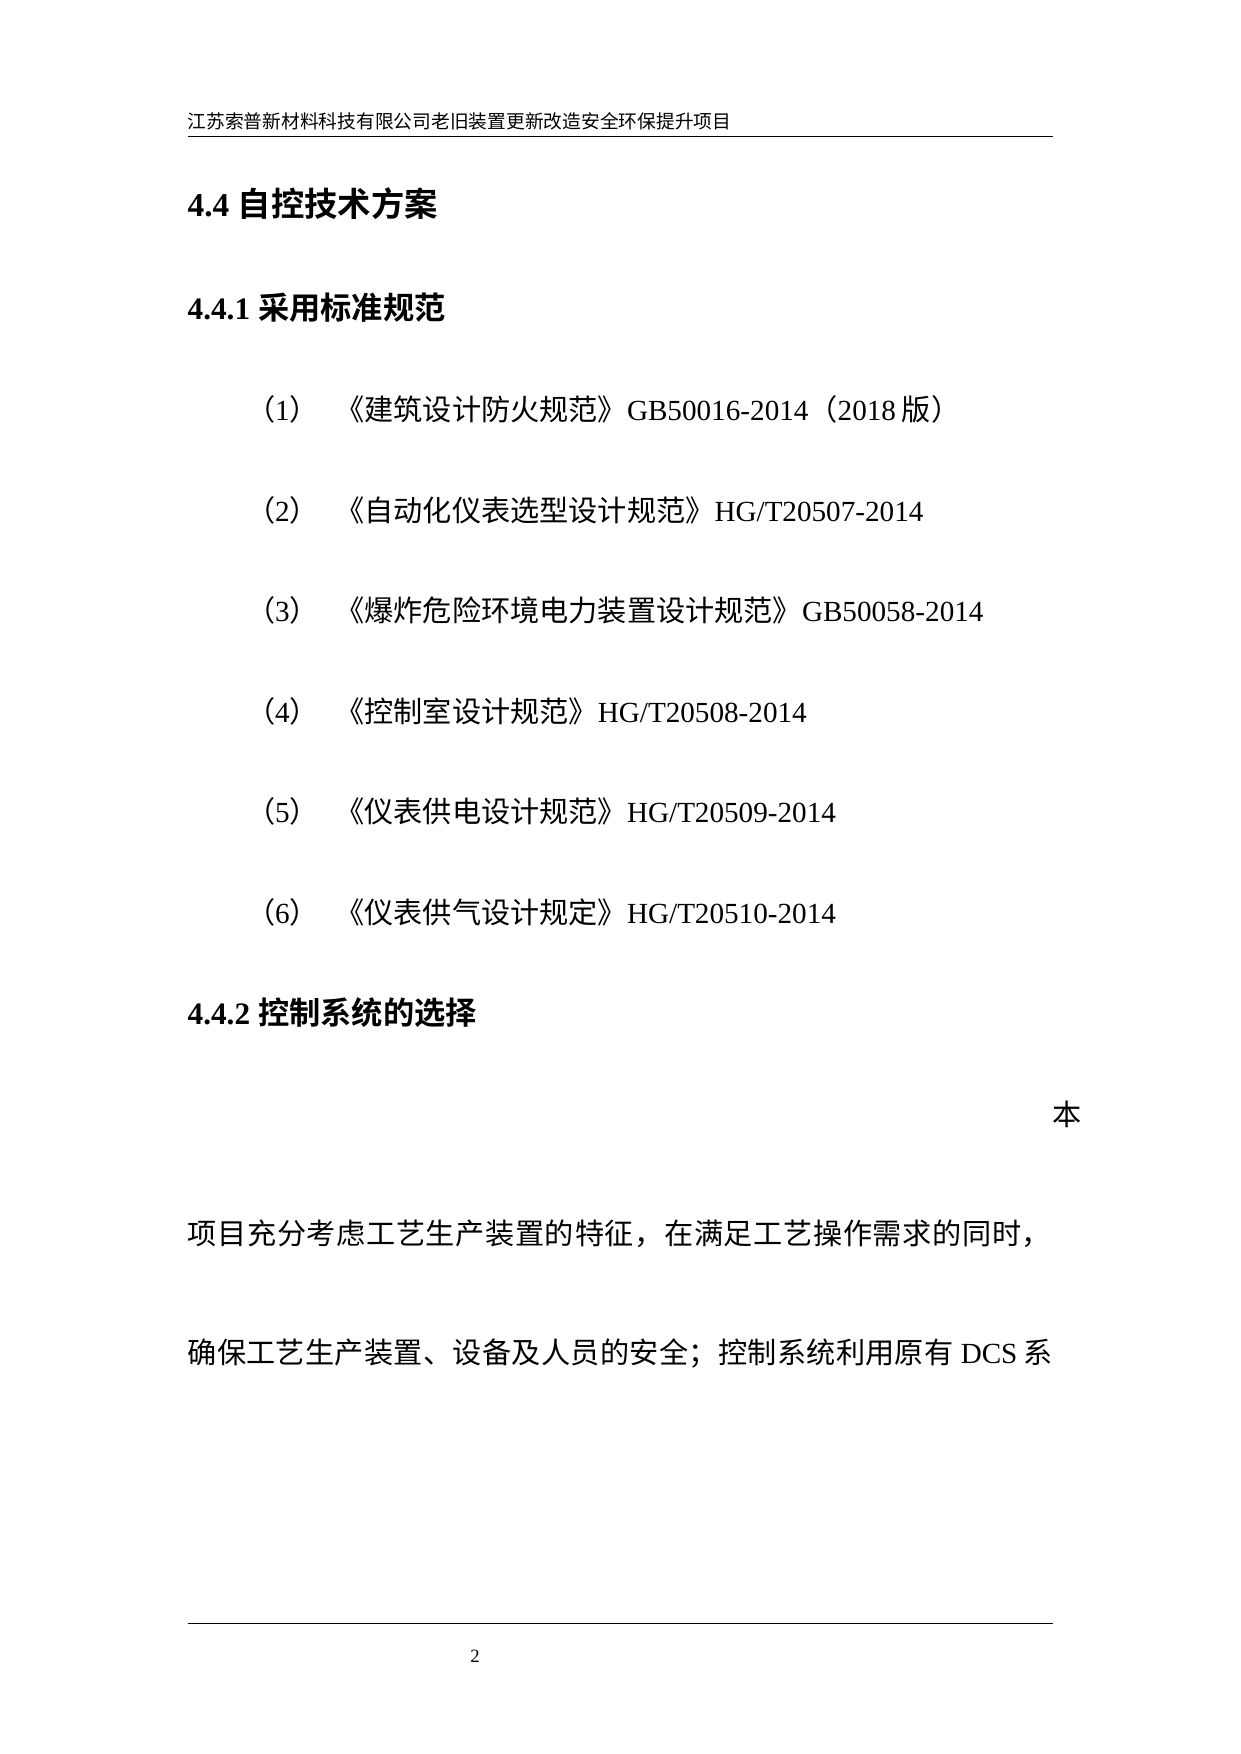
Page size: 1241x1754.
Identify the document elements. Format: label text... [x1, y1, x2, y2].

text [187, 1073, 1053, 1391]
list 采用标准规范 [187, 266, 1053, 345]
list 控制系统的选择 [187, 971, 1053, 1051]
list 《建筑设计防火规范》GB50016-2014（2018版） [246, 368, 1053, 447]
list 《爆炸危险环境电力装置设计规范》GB50058-2014 [246, 569, 1053, 648]
list 自控技术方案 [187, 163, 1053, 242]
list 《仪表供电设计规范》HG/T20509-2014 [246, 770, 1053, 849]
list 《控制室设计规范》HG/T20508-2014 [246, 669, 1053, 749]
list 《仪表供气设计规定》HG/T20510-2014 [246, 871, 1053, 950]
list 《自动化仪表选型设计规范》HG/T20507-2014 [246, 468, 1053, 548]
